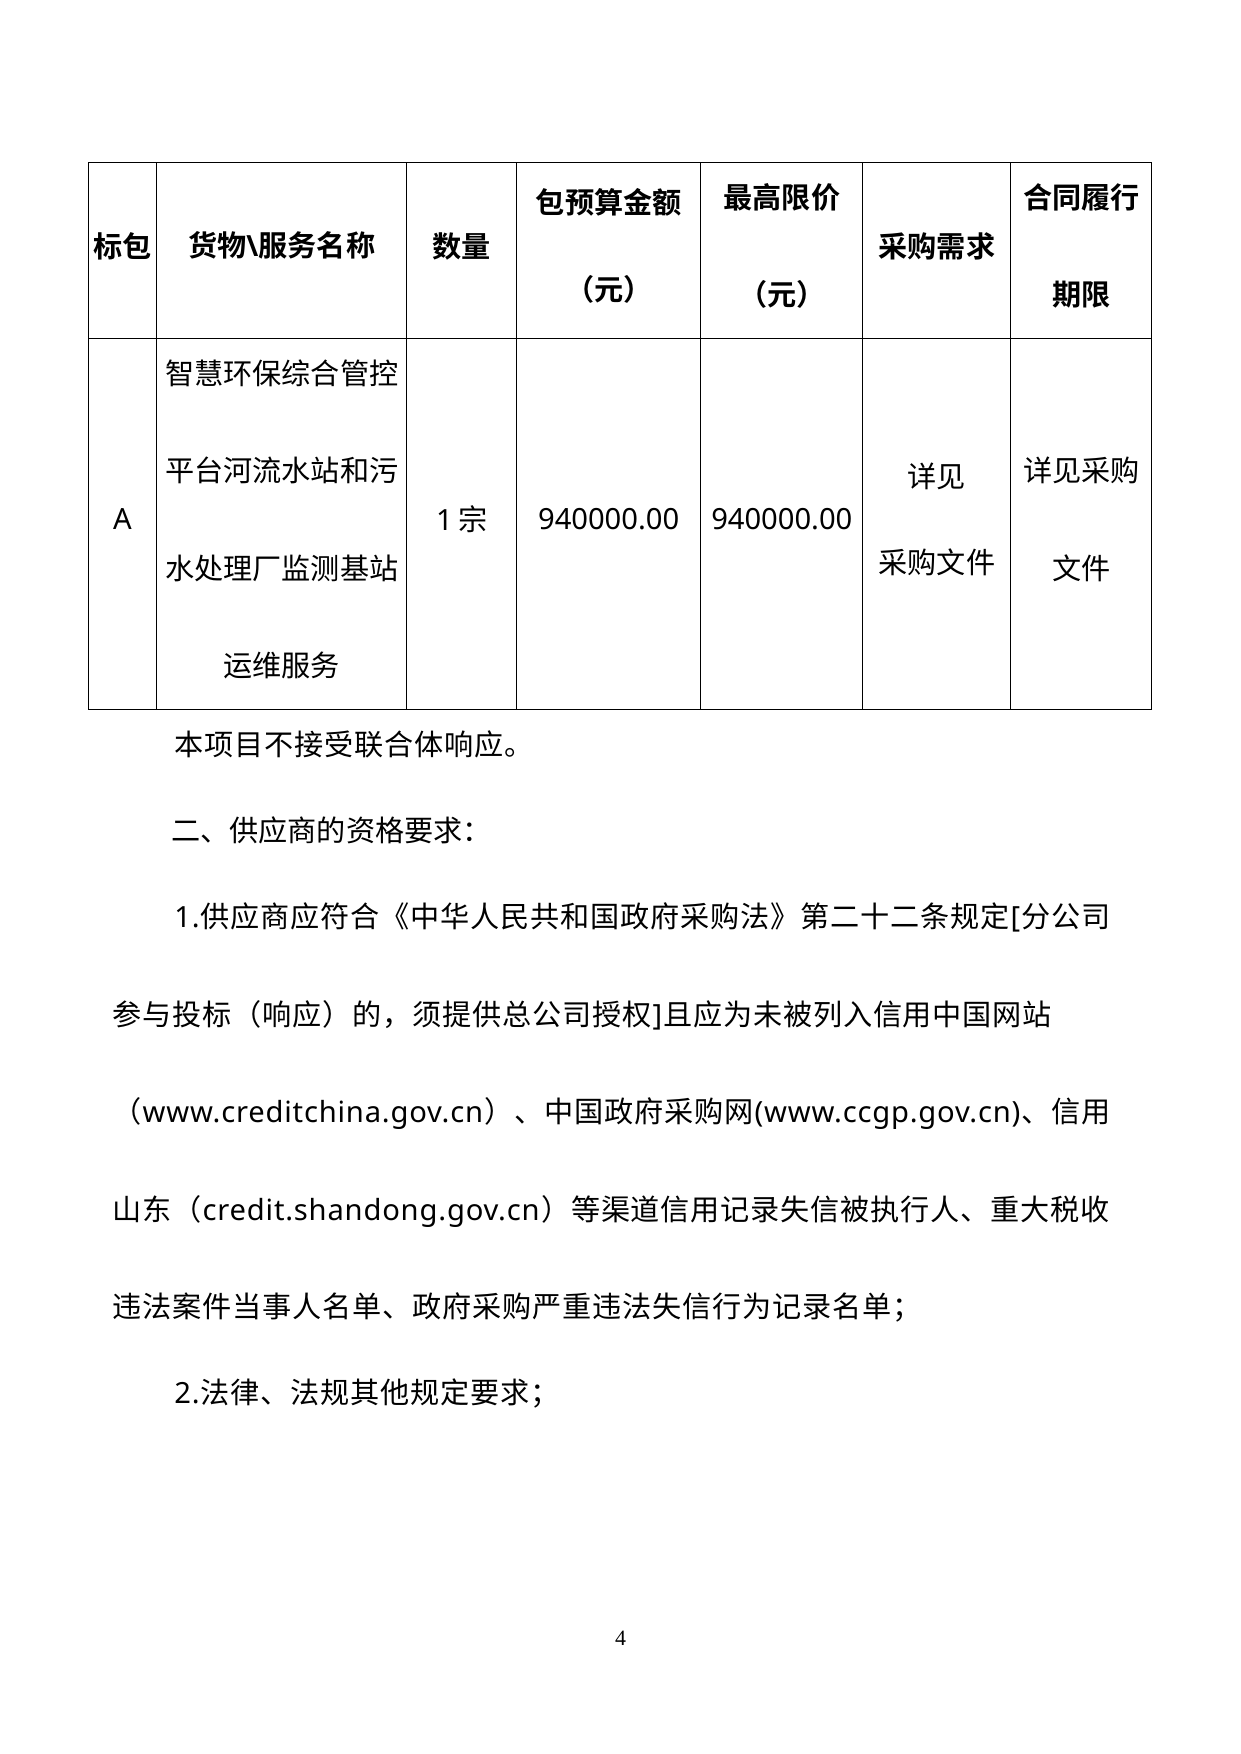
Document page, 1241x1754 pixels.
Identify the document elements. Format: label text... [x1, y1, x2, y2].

table_cell 智慧环保综合管控平台河流水站和污水处理厂监测基站运维服务 [157, 339, 406, 709]
table_header 货物\服务名称 [157, 163, 406, 338]
table_header 包预算金额 （元） [517, 163, 700, 338]
table_header 合同履行期限 [1011, 163, 1151, 338]
table_cell 940000.00 [517, 339, 700, 709]
table_cell 940000.00 [701, 339, 862, 709]
table_cell 详见 采购文件 [863, 339, 1010, 709]
text 本项目不接受联合体响应。 [112, 710, 1128, 775]
table_header 采购需求 [863, 163, 1010, 338]
text 二、供应商的资格要求： [112, 796, 1128, 861]
table_header 标包 [89, 163, 156, 338]
table_header 数量 [407, 163, 516, 338]
text 1.供应商应符合《中华人民共和国政府采购法》第二十二条规定[分公司参与投标（响应）的，须提供总公司授权]且应为未被列入信用中国网站（www.creditchina.gov.cn）、中国政府采购网(www.ccgp.gov.cn)、信用山东（credit.shandong.gov.cn）等渠道信用记录失信被执行人、重大税收违法案件当事人名单、政府采购严重违法失信行为记录名单； [112, 882, 1128, 1337]
text 2.法律、法规其他规定要求； [112, 1358, 1128, 1423]
table_cell A [89, 339, 156, 709]
table_cell 1宗 [407, 339, 516, 709]
table_header 最高限价（元） [701, 163, 862, 338]
table_cell 详见采购文件 [1011, 339, 1151, 709]
